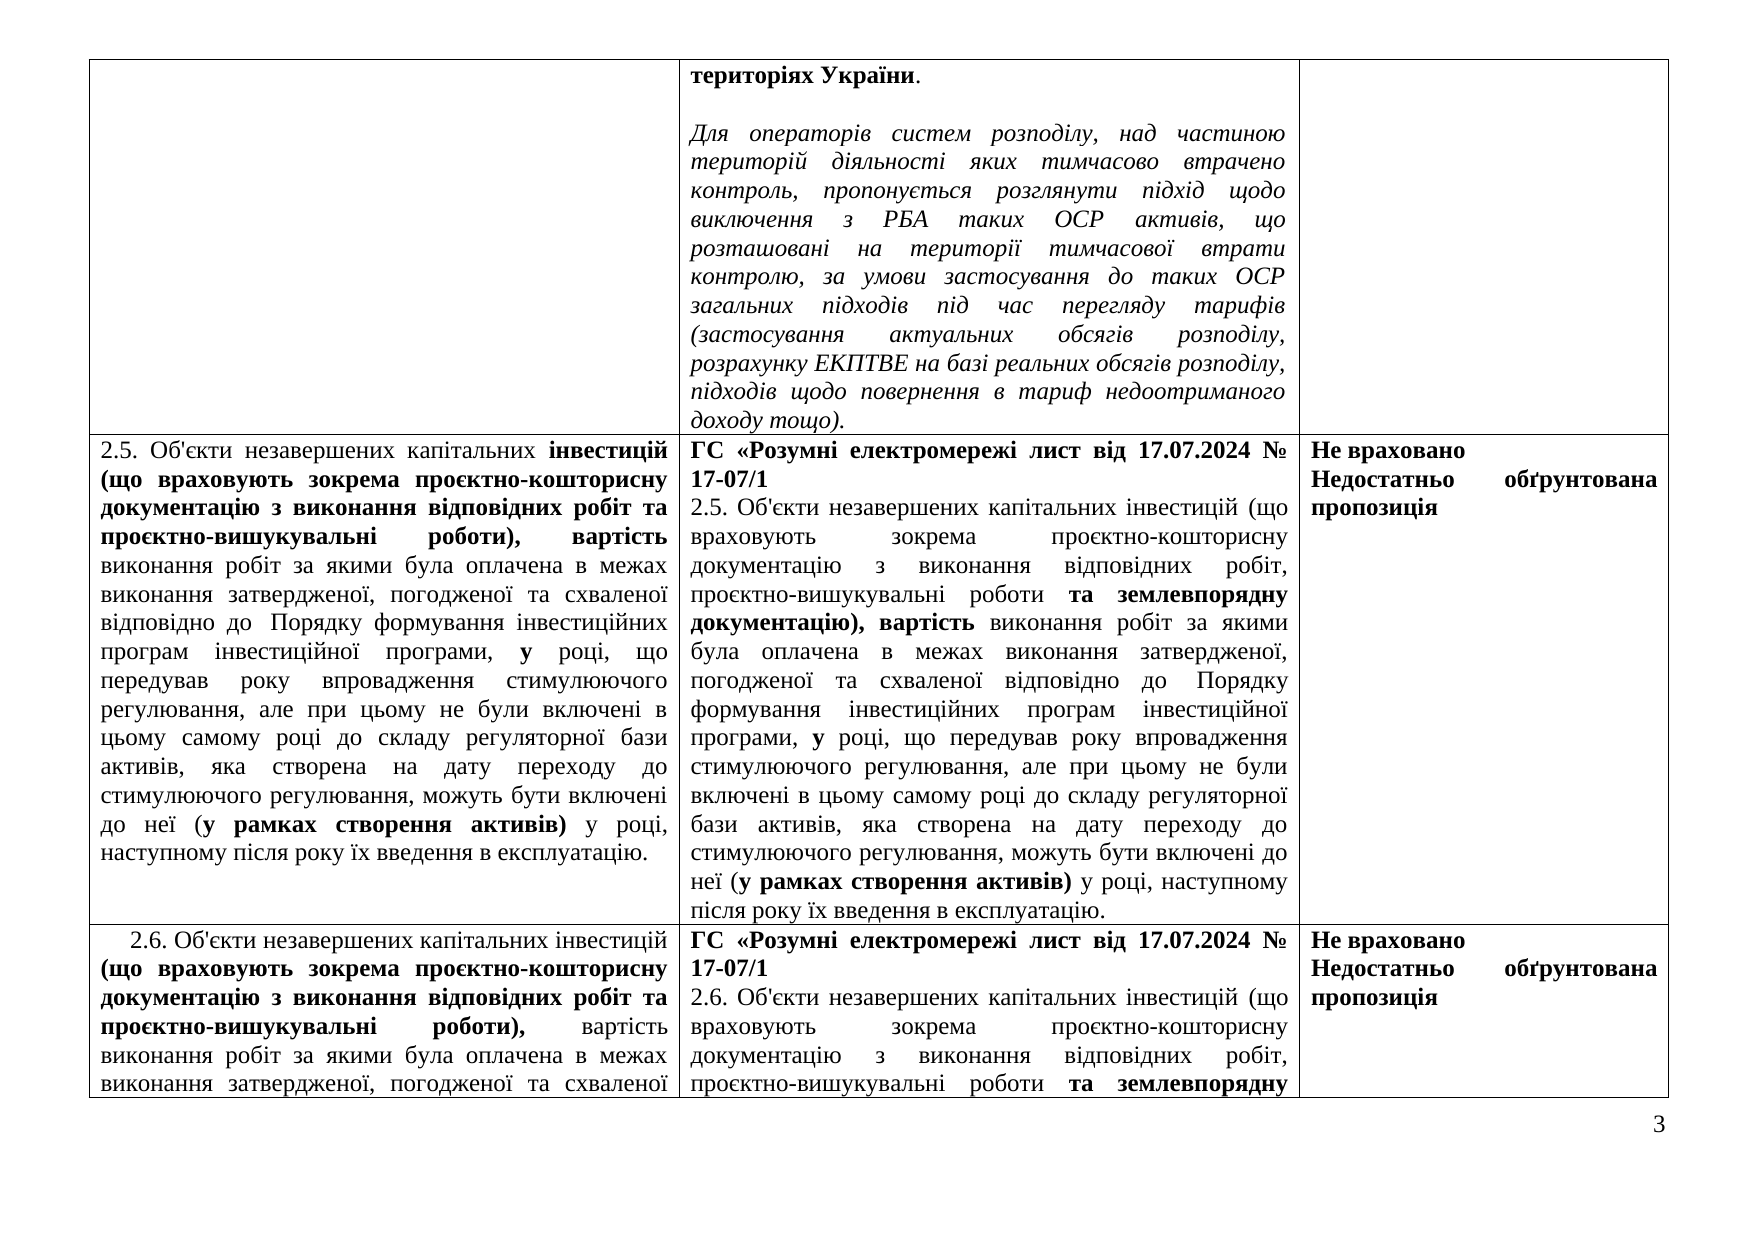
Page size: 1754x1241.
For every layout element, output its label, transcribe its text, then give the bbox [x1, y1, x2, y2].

table_cell Не враховано Недостатньо обґрунтована пропозиція [1300, 435, 1668, 924]
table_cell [1300, 60, 1668, 434]
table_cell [1300, 925, 1668, 1097]
table_cell 2.5. Об'єкти незавершених капітальних інвестицій (що враховують зокрема проєктно-кошторисну документацію з виконання відповідних робіт та проєктно-вишукувальні роботи), вартість виконання робіт за якими була оплачена в межах виконання затвердженої, погодженої та схваленої відповідно до Порядку формування інвестиційних програм інвестиційної програми, у році, що передував року впровадження стимулюючого регулювання, але при цьому не були включені в цьому самому році до складу регуляторної бази активів, яка створена на дату переходу до стимулюючого регулювання, можуть бути включені до неї (у рамках створення активів) у році, наступному після року їх введення в експлуатацію. [90, 435, 679, 924]
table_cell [680, 925, 1299, 1097]
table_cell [680, 60, 1299, 434]
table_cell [90, 60, 679, 434]
table_cell ГC «Розумні електромережі лист від 17.07.2024 № 17-07/1 2.5. Об'єкти незавершених капітальних інвестицій (що враховують зокрема проєктно-кошторисну документацію з виконання відповідних робіт, проєктно-вишукувальні роботи та землевпорядну документацію), вартість виконання робіт за якими була оплачена в межах виконання затвердженої, погодженої та схваленої відповідно до Порядку формування інвестиційних програм інвестиційної програми, у році, що передував року впровадження стимулюючого регулювання, але при цьому не були включені в цьому самому році до складу регуляторної бази активів, яка створена на дату переходу до стимулюючого регулювання, можуть бути включені до неї (у рамках створення активів) у році, наступному після року їх введення в експлуатацію. [680, 435, 1299, 924]
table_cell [90, 925, 679, 1097]
